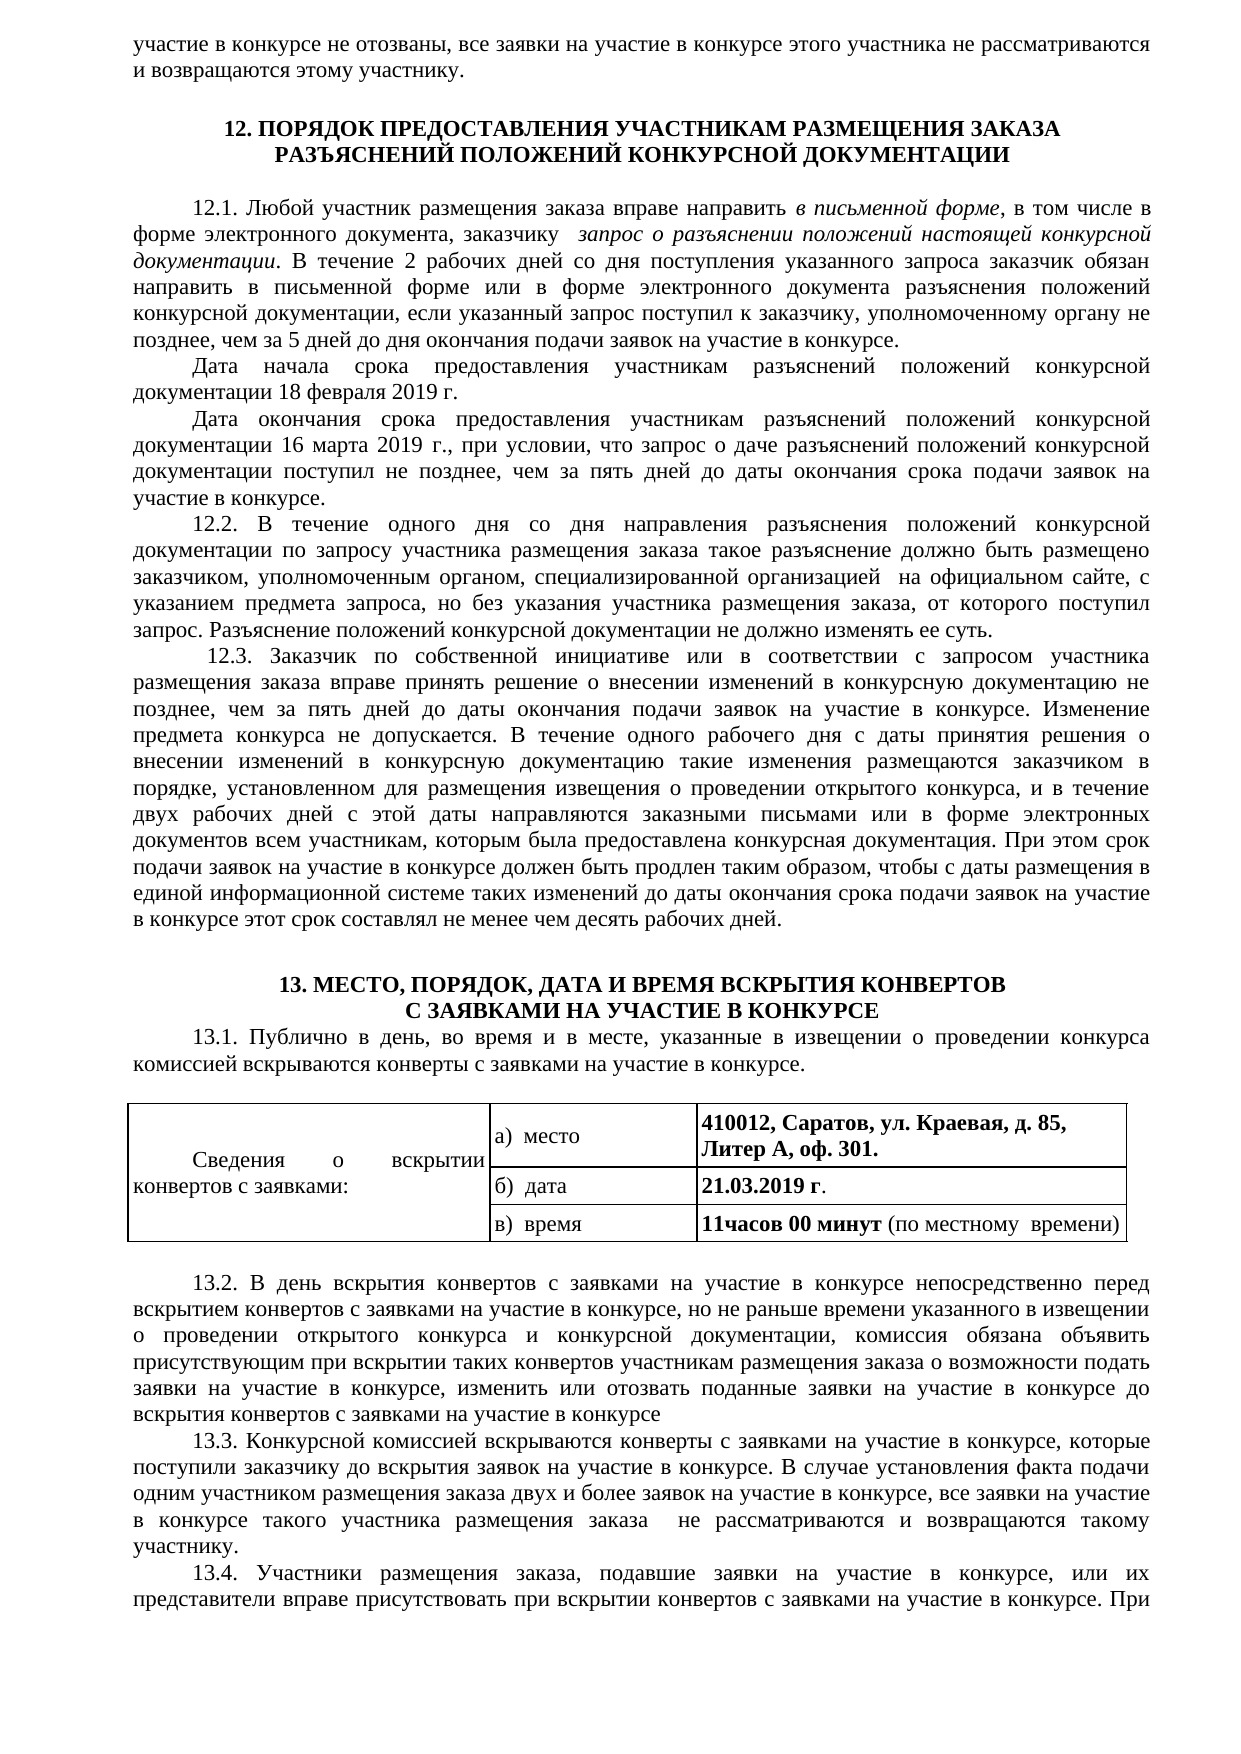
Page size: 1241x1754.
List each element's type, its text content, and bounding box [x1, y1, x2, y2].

text 12.3. Заказчик по собственной инициативе или в соответствии с запросом участника размещения заказа вправе принять решение о внесении изменений в конкурсную документацию не позднее, чем за пять дней до даты окончания подачи заявок на участие в конкурсе. Изменение предмета конкурса не допускается. В течение одного рабочего дня с даты принятия решения о внесении изменений в конкурсную документацию такие изменения размещаются заказчиком в порядке, установленном для размещения извещения о проведении открытого конкурса, и в течение двух рабочих дней с этой даты направляются заказными письмами или в форме электронных документов всем участникам, которым была предоставлена конкурсная документация. При этом срок подачи заявок на участие в конкурсе должен быть продлен таким образом, чтобы с даты размещения в единой информационной системе таких изменений до даты окончания срока подачи заявок на участие в конкурсе этот срок составлял не менее чем десять рабочих дней. [133, 642, 1152, 932]
table_cell в) время [491, 1205, 696, 1241]
text 12.2. В течение одного дня со дня направления разъяснения положений конкурсной документации по запросу участника размещения заказа такое разъяснение должно быть размещено заказчиком, уполномоченным органом, специализированной организацией на официальном сайте, с указанием предмета запроса, но без указания участника размещения заказа, от которого поступил запрос. Разъяснение положений конкурсной документации не должно изменять ее суть. [133, 510, 1152, 642]
text Дата начала срока предоставления участникам разъяснений положений конкурсной документации 18 февраля 2019 г. [133, 352, 1152, 405]
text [133, 1558, 1152, 1611]
table_cell б) дата [491, 1168, 696, 1203]
text 12.1. Любой участник размещения заказа вправе направить в письменной форме, в том числе в форме электронного документа, заказчику запрос о разъяснении положений настоящей конкурсной документации. В течение 2 рабочих дней со дня поступления указанного запроса заказчик обязан направить в письменной форме или в форме электронного документа разъяснения положений конкурсной документации, если указанный запрос поступил к заказчику, уполномоченному органу не позднее, чем за 5 дней до дня окончания подачи заявок на участие в конкурсе. [133, 194, 1152, 352]
text 12. порядок предоставления участникам размещения заказа разъяснений положений конкурсной документации [133, 115, 1152, 168]
text 13.2. В день вскрытия конвертов с заявками на участие в конкурсе непосредственно перед вскрытием конвертов с заявками на участие в конкурсе, но не раньше времени указанного в извещении о проведении открытого конкурса и конкурсной документации, комиссия обязана объявить присутствующим при вскрытии таких конвертов участникам размещения заказа о возможности подать заявки на участие в конкурсе, изменить или отозвать поданные заявки на участие в конкурсе до вскрытия конвертов с заявками на участие в конкурсе [133, 1269, 1152, 1427]
text с заявками на участие в конкурсе [133, 997, 1152, 1023]
text 13.3. Конкурсной комиссией вскрываются конверты с заявками на участие в конкурсе, которые поступили заказчику до вскрытия заявок на участие в конкурсе. В случае установления факта подачи одним участником размещения заказа двух и более заявок на участие в конкурсе, все заявки на участие в конкурсе такого участника размещения заказа не рассматриваются и возвращаются такому участнику. [133, 1427, 1152, 1558]
text 13.1. Публично в день, во время и в месте, указанные в извещении о проведении конкурса комиссией вскрываются конверты с заявками на участие в конкурсе. [133, 1023, 1152, 1076]
table_cell 11часов 00 минут (по местному времени) [698, 1205, 1126, 1241]
text Дата окончания срока предоставления участникам разъяснений положений конкурсной документации 16 марта 2019 г., при условии, что запрос о даче разъяснений положений конкурсной документации поступил не позднее, чем за пять дней до даты окончания срока подачи заявок на участие в конкурсе. [133, 405, 1152, 510]
table_header Сведения о вскрытии конвертов с заявками: [129, 1104, 489, 1241]
table_header 410012, Саратов, ул. Краевая, д. 85, Литер А, оф. 301. [698, 1104, 1126, 1166]
table_header а) место [491, 1104, 696, 1166]
text 13. Место, порядок, дата и время вскрытия конвертов [133, 971, 1152, 997]
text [133, 29, 1152, 82]
table_cell 21.03.2019 г. [698, 1168, 1126, 1203]
